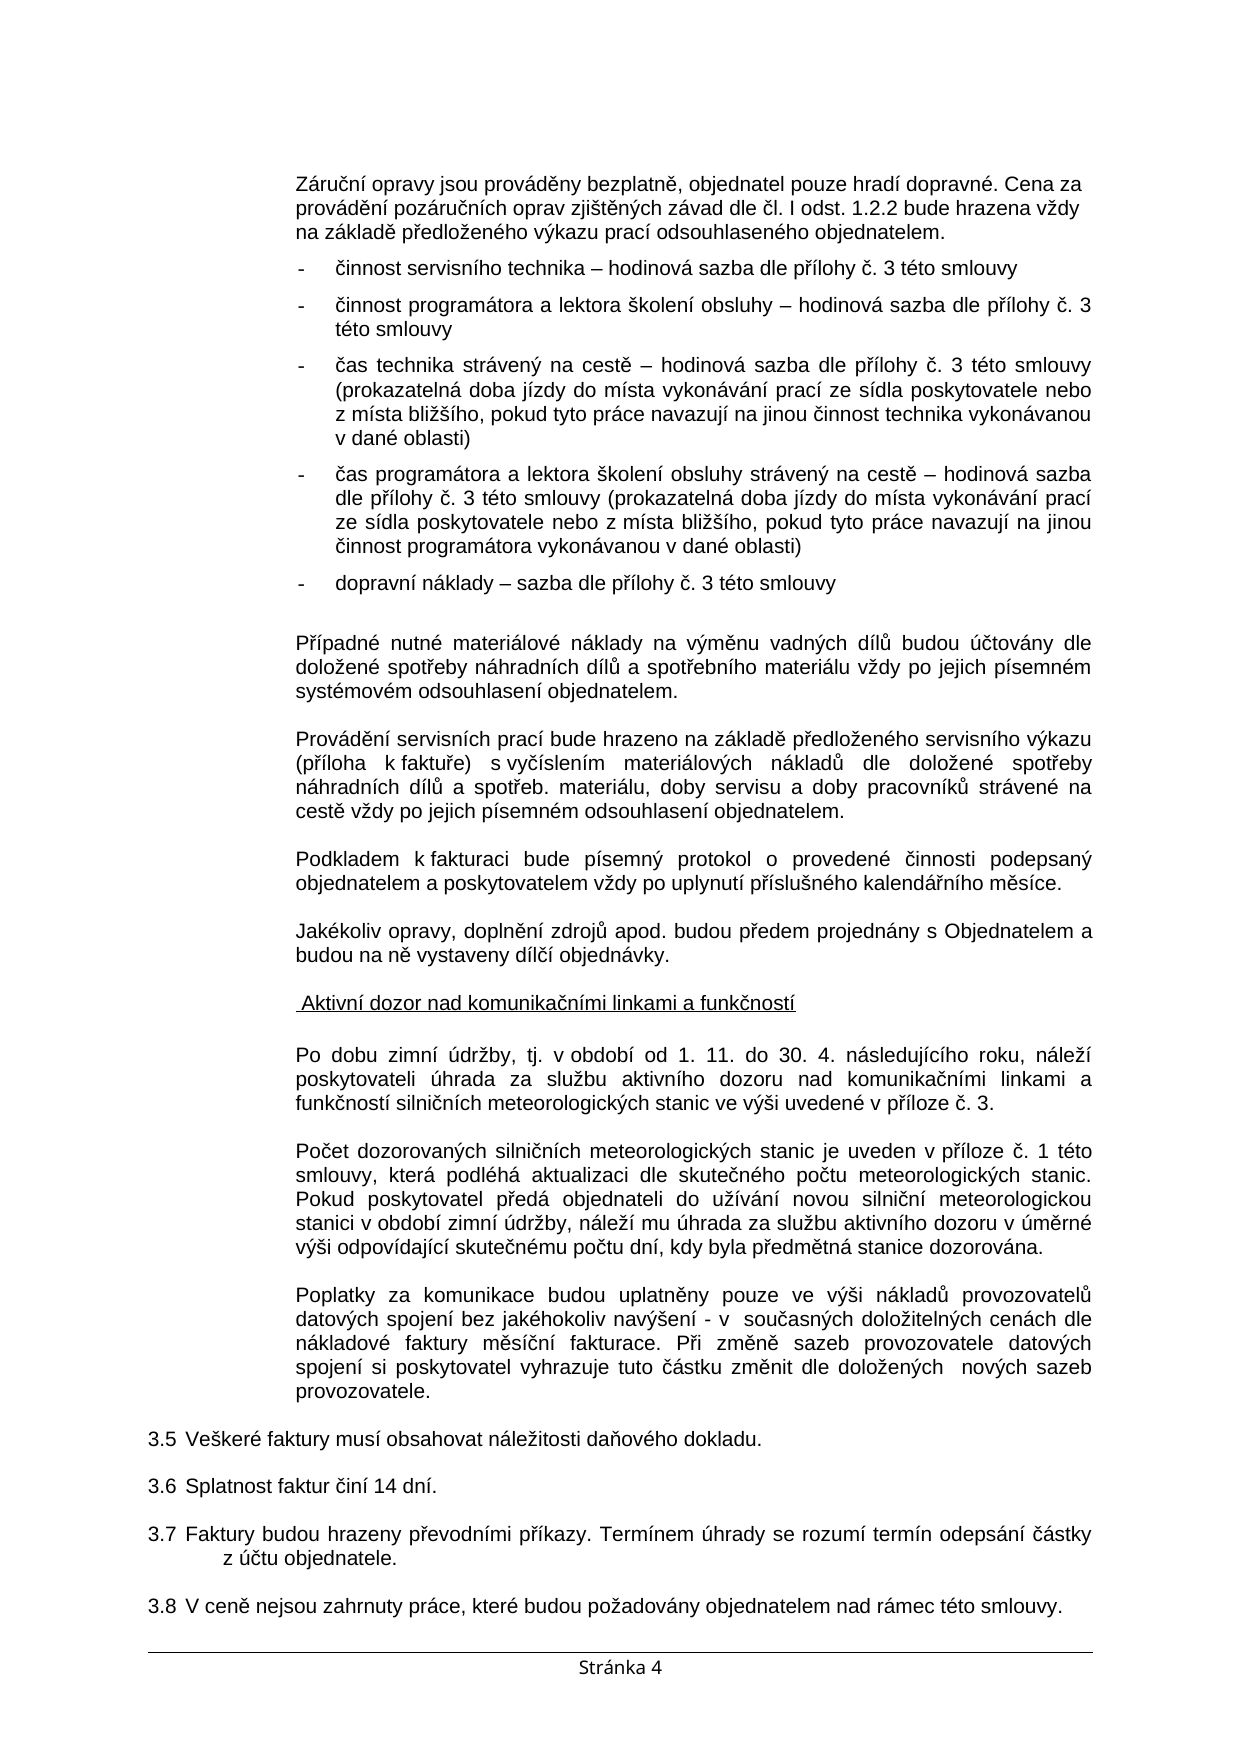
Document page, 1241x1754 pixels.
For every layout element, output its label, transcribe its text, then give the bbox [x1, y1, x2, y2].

text Záruční opravy jsou prováděny bezplatně, objednatel pouze hradí dopravné. Cena za provádění pozáručních oprav zjištěných závad dle čl. I odst. 1.2.2 bude hrazena vždy na základě předloženého výkazu prací odsouhlaseného objednatelem. [295, 172, 1093, 243]
text Počet dozorovaných silničních meteorologických stanic je uveden v příloze č. 1 této smlouvy, která podléhá aktualizaci dle skutečného počtu meteorologických stanic. Pokud poskytovatel předá objednateli do užívání novou silniční meteorologickou stanici v období zimní údržby, náleží mu úhrada za službu aktivního dozoru v úměrné výši odpovídající skutečnému počtu dní, kdy byla předmětná stanice dozorována. [295, 1139, 1093, 1259]
text Poplatky za komunikace budou uplatněny pouze ve výši nákladů provozovatelů datových spojení bez jakéhokoliv navýšení - v současných doložitelných cenách dle nákladové faktury měsíční fakturace. Při změně sazeb provozovatele datových spojení si poskytovatel vyhrazuje tuto částku změnit dle doložených nových sazeb provozovatele. [295, 1283, 1093, 1402]
list Veškeré faktury musí obsahovat náležitosti daňového dokladu. [148, 1426, 1093, 1450]
list dopravní náklady – sazba dle přílohy č. 3 této smlouvy [298, 570, 1093, 594]
text Případné nutné materiálové náklady na výměnu vadných dílů budou účtovány dle doložené spotřeby náhradních dílů a spotřebního materiálu vždy po jejich písemném systémovém odsouhlasení objednatelem. [295, 631, 1093, 703]
list čas technika strávený na cestě – hodinová sazba dle přílohy č. 3 této smlouvy (prokazatelná doba jízdy do místa vykonávání prací ze sídla poskytovatele nebo z místa bližšího, pokud tyto práce navazují na jinou činnost technika vykonávanou v dané oblasti) [298, 353, 1093, 449]
list Faktury budou hrazeny převodními příkazy. Termínem úhrady se rozumí termín odepsání částky z účtu objednatele. [148, 1522, 1093, 1570]
text Aktivní dozor nad komunikačními linkami a funkčností [295, 990, 1093, 1014]
list Splatnost faktur činí 14 dní. [148, 1474, 1093, 1498]
list V ceně nejsou zahrnuty práce, které budou požadovány objednatelem nad rámec této smlouvy. [148, 1594, 1093, 1618]
text Provádění servisních prací bude hrazeno na základě předloženého servisního výkazu (příloha k faktuře) s vyčíslením materiálových nákladů dle doložené spotřeby náhradních dílů a spotřeb. materiálu, doby servisu a doby pracovníků strávené na cestě vždy po jejich písemném odsouhlasení objednatelem. [295, 727, 1093, 823]
list činnost programátora a lektora školení obsluhy – hodinová sazba dle přílohy č. 3 této smlouvy [298, 293, 1093, 341]
text Po dobu zimní údržby, tj. v období od 1. 11. do 30. 4. následujícího roku, náleží poskytovateli úhrada za službu aktivního dozoru nad komunikačními linkami a funkčností silničních meteorologických stanic ve výši uvedené v příloze č. 3. [295, 1043, 1093, 1115]
list čas programátora a lektora školení obsluhy strávený na cestě – hodinová sazba dle přílohy č. 3 této smlouvy (prokazatelná doba jízdy do místa vykonávání prací ze sídla poskytovatele nebo z místa bližšího, pokud tyto práce navazují na jinou činnost programátora vykonávanou v dané oblasti) [298, 462, 1093, 558]
text Jakékoliv opravy, doplnění zdrojů apod. budou předem projednány s Objednatelem a budou na ně vystaveny dílčí objednávky. [295, 918, 1093, 966]
list činnost servisního technika – hodinová sazba dle přílohy č. 3 této smlouvy [298, 256, 1093, 280]
text Podkladem k fakturaci bude písemný protokol o provedené činnosti podepsaný objednatelem a poskytovatelem vždy po uplynutí příslušného kalendářního měsíce. [295, 847, 1093, 894]
